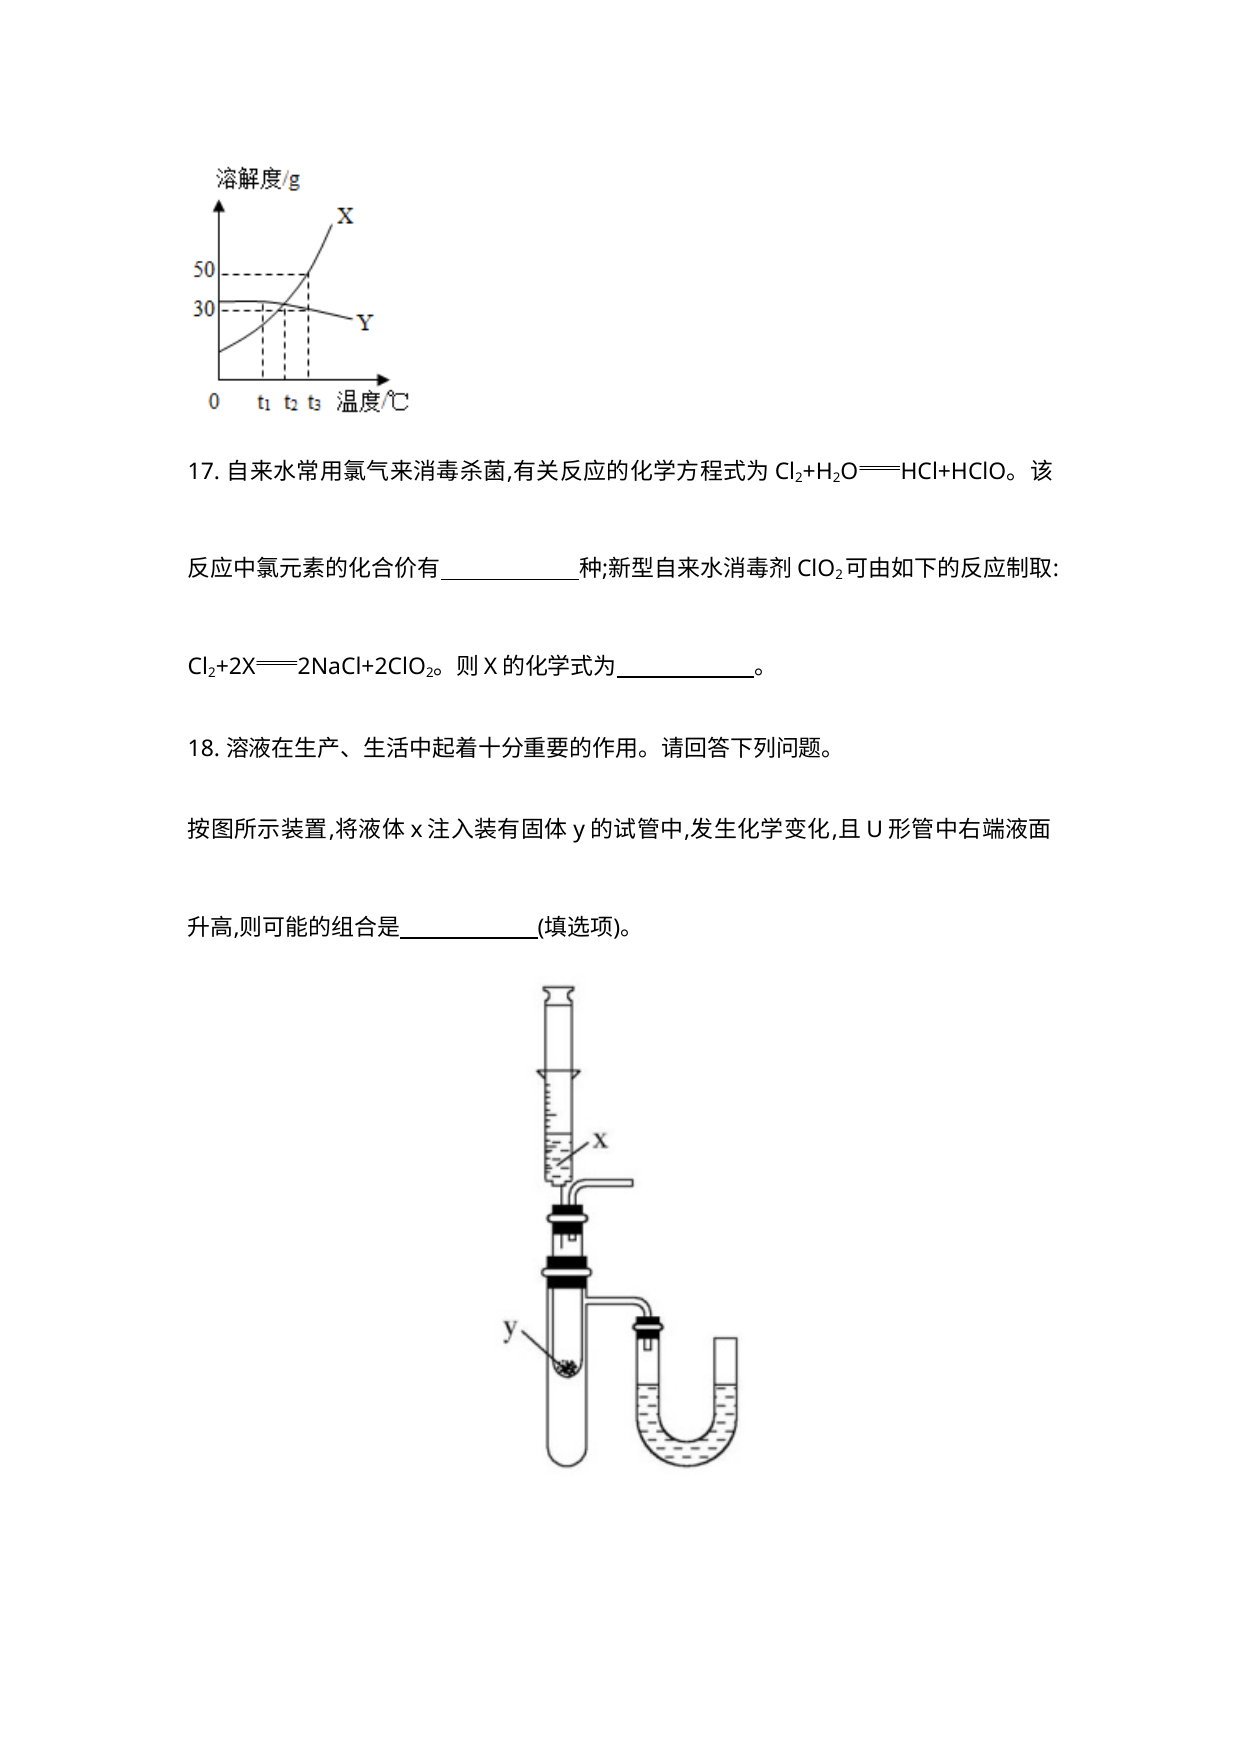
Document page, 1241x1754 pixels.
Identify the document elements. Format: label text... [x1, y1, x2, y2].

picture [187, 162, 413, 417]
text 按图所示装置,将液体x注入装有固体y的试管中,发生化学变化,且U形管中右端液面升高,则可能的组合是 (填选项)。 [187, 795, 1053, 958]
text 17. 自来水常用氯气来消毒杀菌,有关反应的化学方程式为Cl2+H2OHCl+HClO。该反应中氯元素的化合价有 种;新型自来水消毒剂ClO2可由如下的反应制取:Cl2+2X2NaCl+2ClO2。则X的化学式为 。 [187, 437, 1053, 697]
picture [255, 650, 298, 675]
picture [494, 974, 746, 1475]
picture [858, 455, 901, 480]
text 18. 溶液在生产、生活中起着十分重要的作用。请回答下列问题。 [187, 713, 1053, 778]
